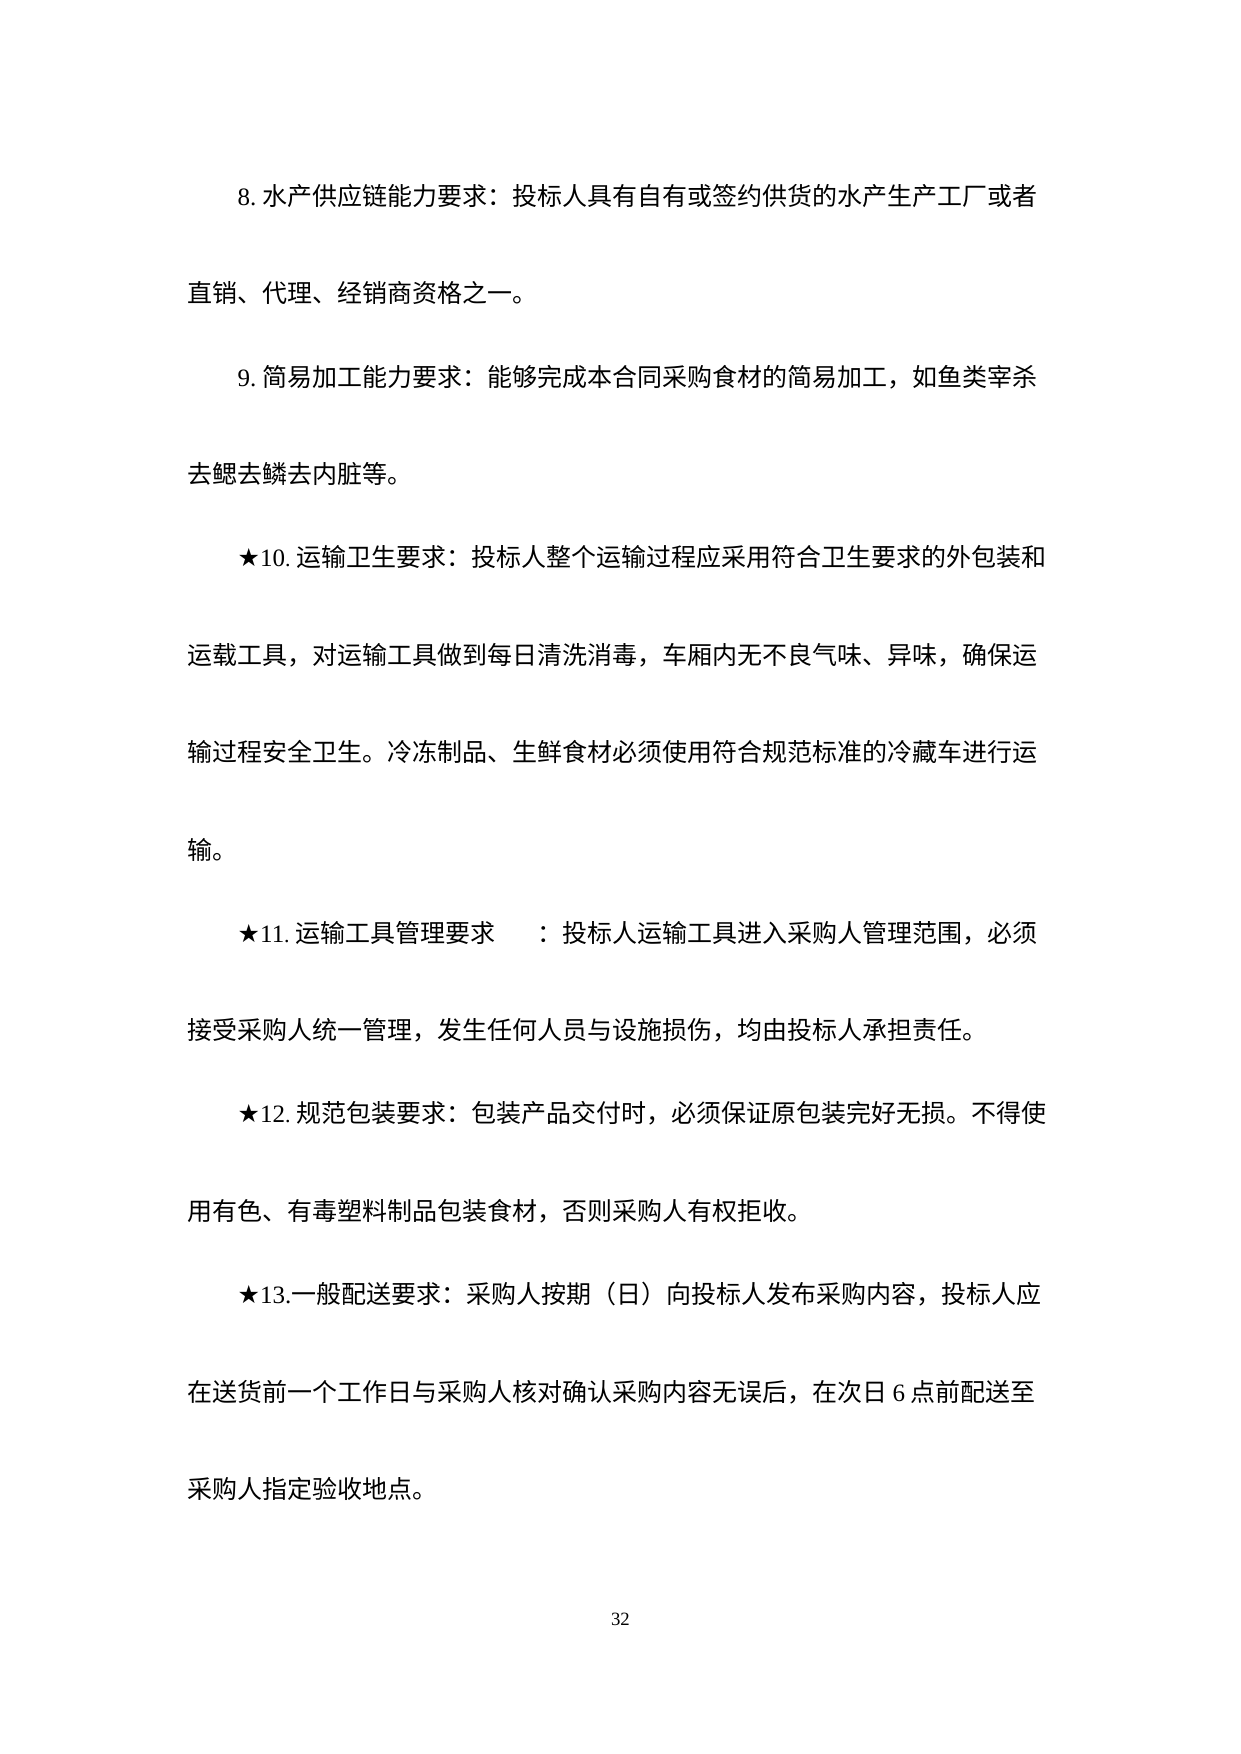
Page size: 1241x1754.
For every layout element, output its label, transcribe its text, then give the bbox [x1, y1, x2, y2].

text ★12. 规范包装要求：包装产品交付时，必须保证原包装完好无损。不得使用有色、有毒塑料制品包装食材，否则采购人有权拒收。 [187, 1079, 1053, 1242]
text 9. 简易加工能力要求：能够完成本合同采购食材的简易加工，如鱼类宰杀去鳃去鳞去内脏等。 [187, 343, 1053, 505]
text ★13.一般配送要求：采购人按期（日）向投标人发布采购内容，投标人应在送货前一个工作日与采购人核对确认采购内容无误后，在次日6点前配送至采购人指定验收地点。 [187, 1260, 1053, 1520]
text ★10. 运输卫生要求：投标人整个运输过程应采用符合卫生要求的外包装和运载工具，对运输工具做到每日清洗消毒，车厢内无不良气味、异味，确保运输过程安全卫生。冷冻制品、生鲜食材必须使用符合规范标准的冷藏车进行运输。 [187, 523, 1053, 881]
text 8. 水产供应链能力要求：投标人具有自有或签约供货的水产生产工厂或者直销、代理、经销商资格之一。 [187, 162, 1053, 324]
text ★11. 运输工具管理要求 ：投标人运输工具进入采购人管理范围，必须接受采购人统一管理，发生任何人员与设施损伤，均由投标人承担责任。 [187, 899, 1053, 1061]
